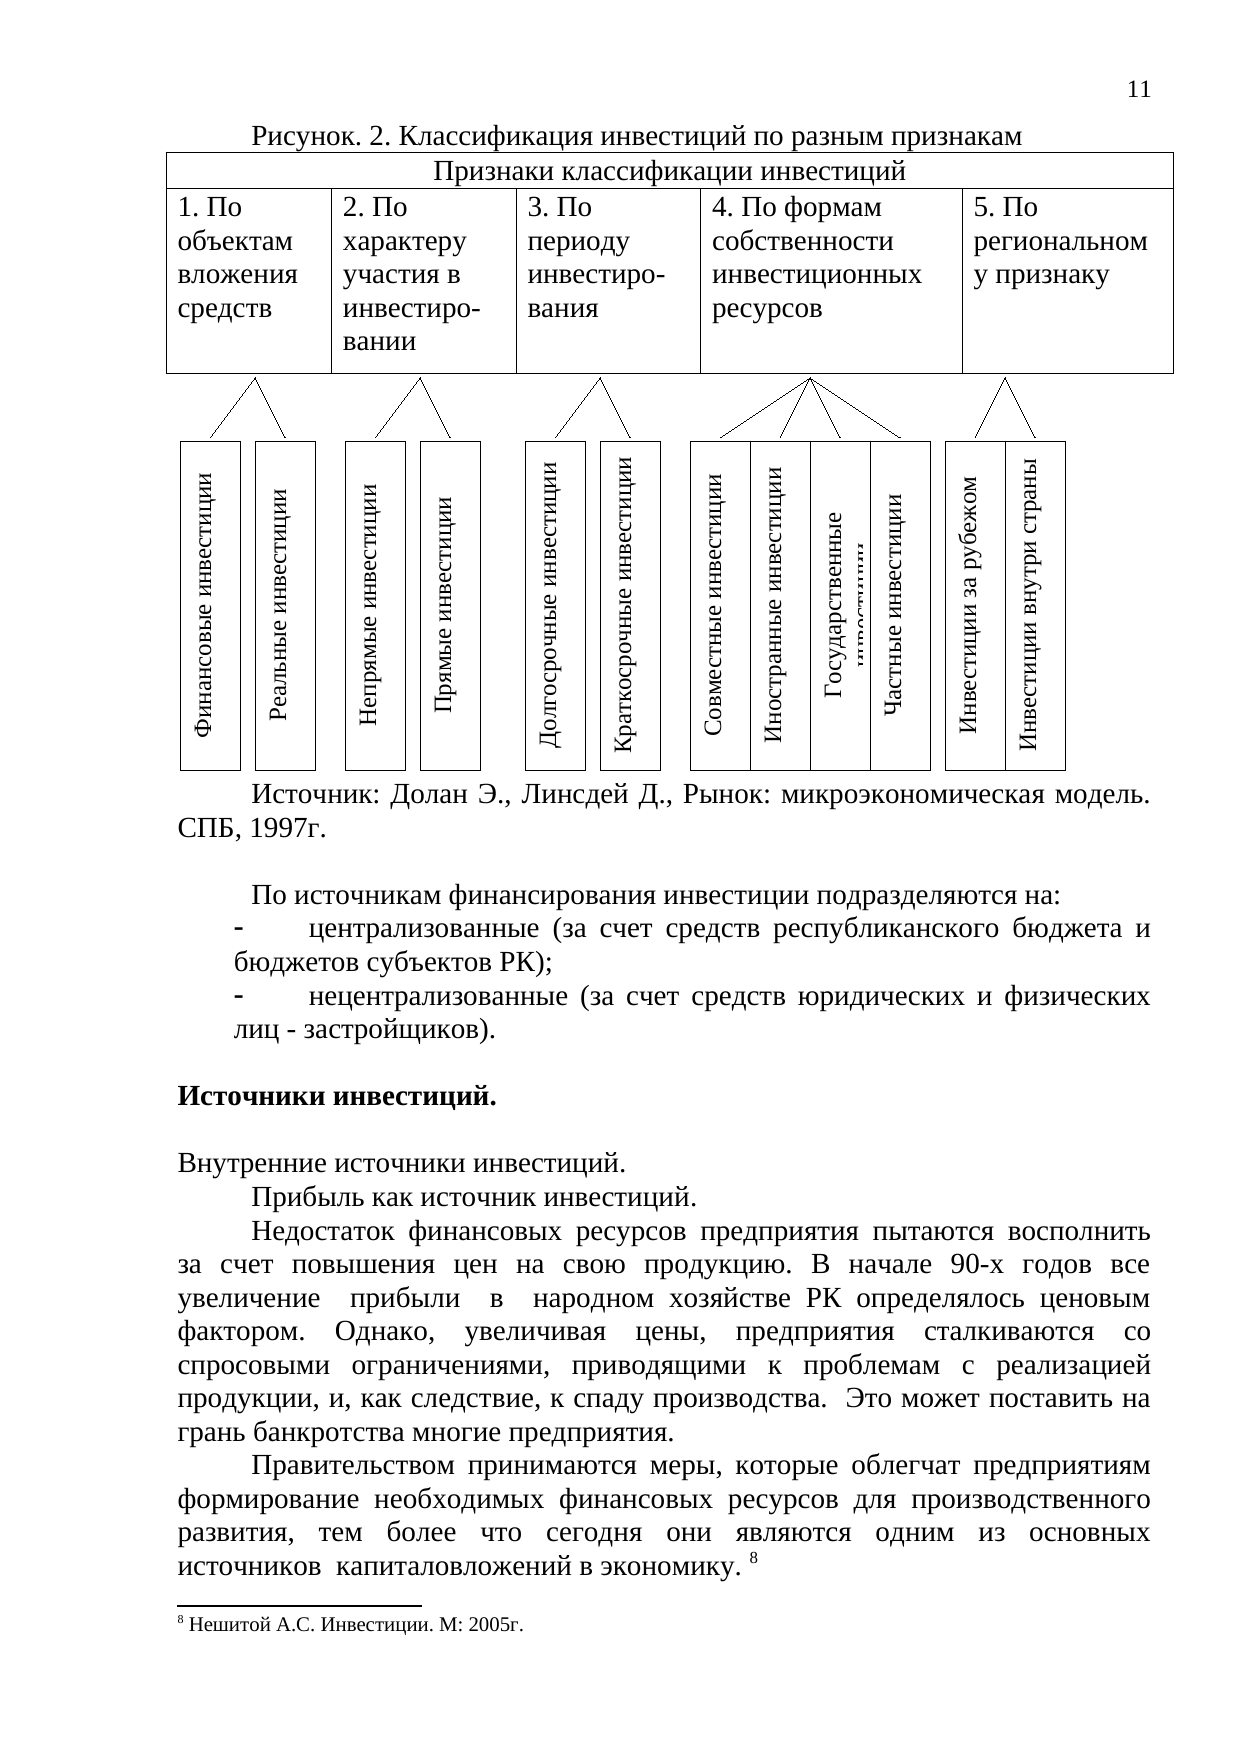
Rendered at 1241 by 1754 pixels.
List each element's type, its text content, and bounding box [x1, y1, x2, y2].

table_cell 3. По периоду инвестиро- вания [517, 189, 700, 373]
text Прибыль как источник инвестиций. [177, 1179, 1152, 1213]
table_cell 2. По характеру участия в инвестиро-вании [332, 189, 516, 373]
text По источникам финансирования инвестиции подразделяются на: [177, 877, 1152, 911]
text Рисунок. 2. Классификация инвестиций по разным признакам [177, 118, 1152, 152]
text Источник: Долан Э., Линсдей Д., Рынок: микроэкономическая модель. СПБ, 1997г. [177, 776, 1152, 843]
text Правительством принимаются меры, которые облегчат предприятиям формирование необходимых финансовых ресурсов для производственного развития, тем более что сегодня они являются одним из основных источников капиталовложений в экономику. [177, 1447, 1152, 1582]
table_header Признаки классификации инвестиций [167, 153, 1173, 188]
text Недостаток финансовых ресурсов предприятия пытаются восполнить за счет повышения цен на свою продукцию. В начале 90-х годов все увеличение прибыли в народном хозяйстве РК определялось ценовым фактором. Однако, увеличивая цены, предприятия сталкиваются со спросовыми ограничениями, приводящими к проблемам с реализацией продукции, и, как следствие, к спаду производства. Это может поставить на грань банкротства многие предприятия. [177, 1213, 1152, 1447]
list нецентрализованные (за счет средств юридических и физических лиц - застройщиков). [233, 978, 1152, 1045]
table_cell 4. По формам собственности инвестиционных ресурсов [701, 189, 962, 373]
table_cell 1. По объектам вложения средств [167, 189, 331, 373]
subtitle Источники инвестиций. [177, 1078, 1152, 1112]
list централизованные (за счет средств республиканского бюджета и бюджетов субъектов РК); [233, 911, 1152, 978]
table_cell 5. По региональному признаку [963, 189, 1173, 373]
text Внутренние источники инвестиций. [177, 1146, 1152, 1179]
